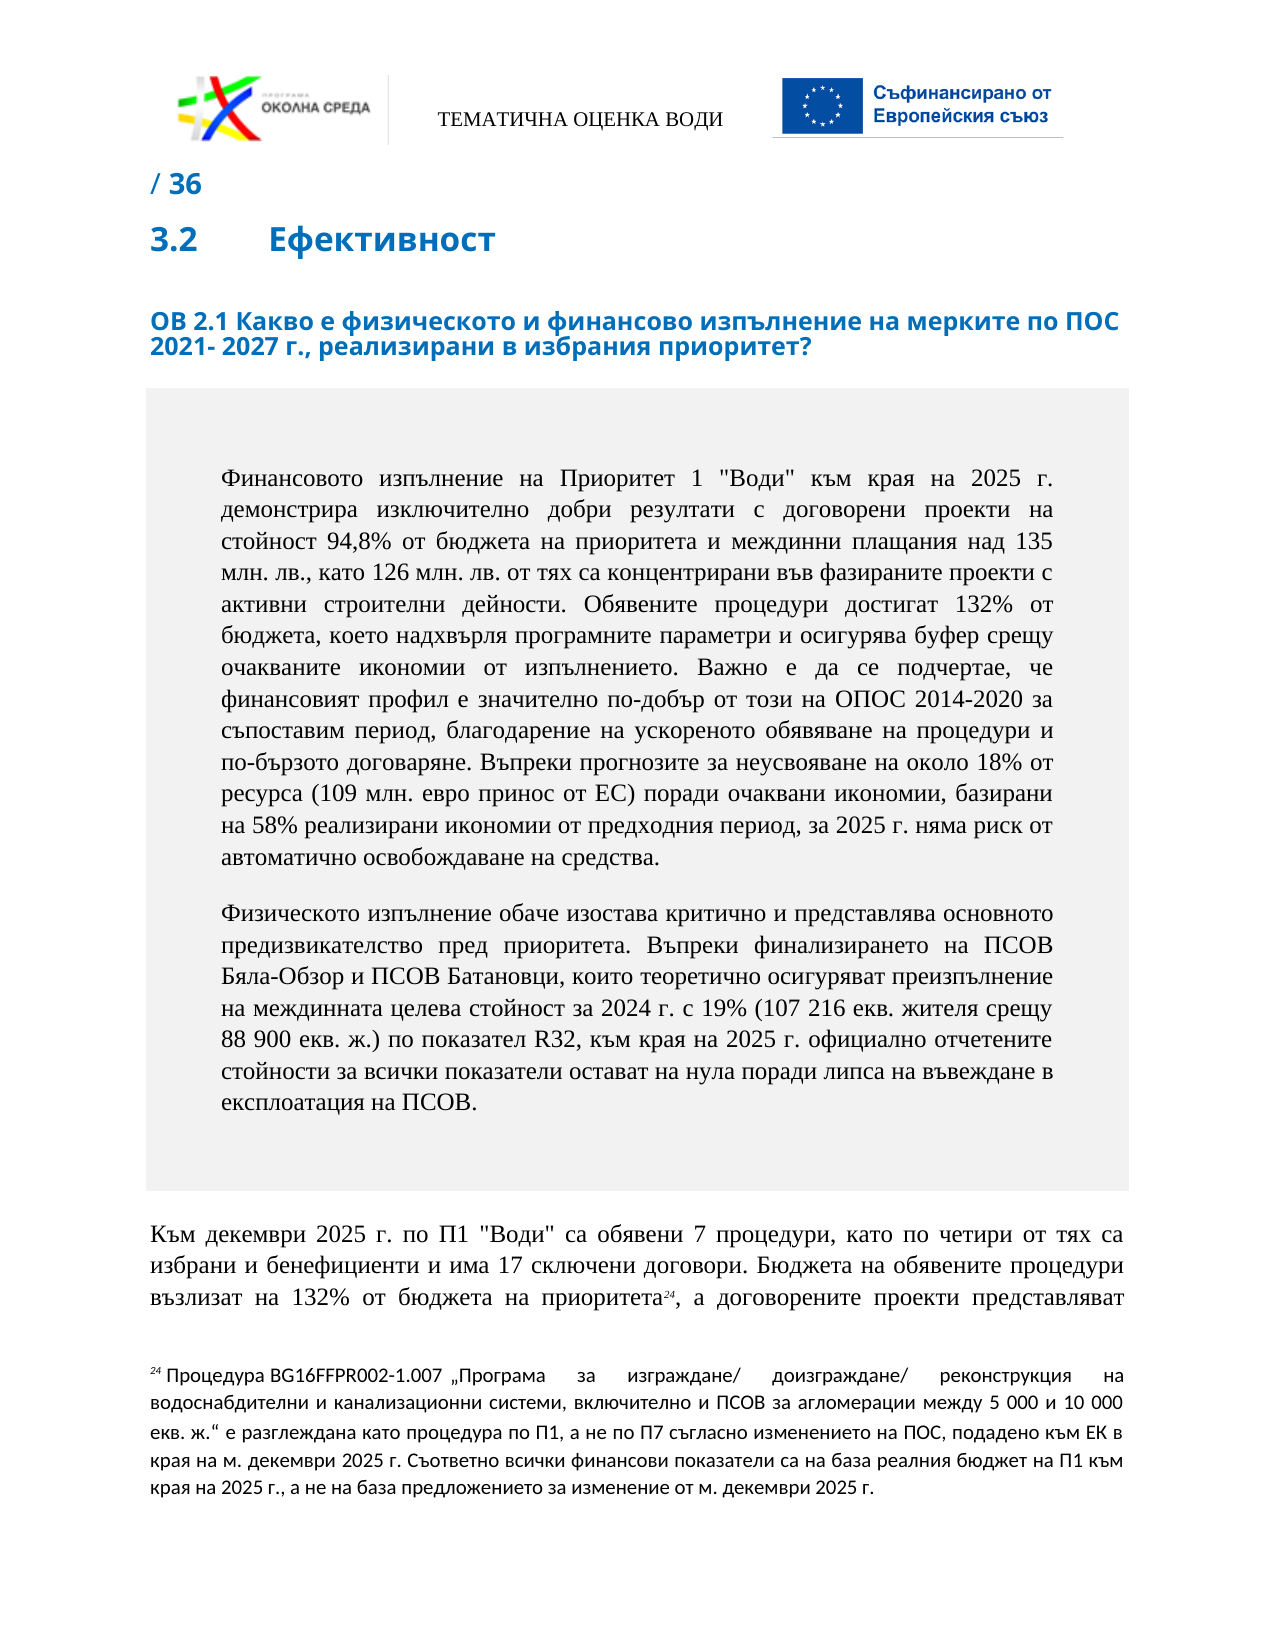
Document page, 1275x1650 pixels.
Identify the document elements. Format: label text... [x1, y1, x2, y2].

list ОВ 2.1 Какво е физическото и финансово изпълнение на мерките по ПОС 2021- 2027 г., реализирани в избрания приоритет? [150, 308, 1125, 363]
text Ефективност [150, 222, 1125, 258]
text Физическото изпълнение обаче изостава критично и представлява основното предизвикателство пред приоритета. Въпреки финализирането на ПСОВ Бяла-Обзор и ПСОВ Батановци, които теоретично осигуряват преизпълнение на междинната целева стойност за 2024 г. с 19% (107 216 екв. жителя срещу 88 900 екв. ж.) по показател R32, към края на 2025 г. официално отчетените стойности за всички показатели остават на нула поради липса на въвеждане в експлоатация на ПСОВ. [158, 823, 1117, 1179]
picture [772, 75, 1064, 138]
picture [161, 75, 390, 145]
text Финансовото изпълнение на Приоритет 1 "Води" към края на 2025 г. демонстрира изключително добри резултати с договорени проекти на стойност 94,8% от бюджета на приоритета и междинни плащания над 135 млн. лв., като 126 млн. лв. от тях са концентрирани във фазираните проекти с активни строителни дейности. Обявените процедури достигат 132% от бюджета, което надхвърля програмните параметри и осигурява буфер срещу очакваните икономии от изпълнението. Важно е да се подчертае, че финансовият профил е значително по-добър от този на ОПОС 2014-2020 за съпоставим период, благодарение на ускореното обявяване на процедури и по-бързото договаряне. Въпреки прогнозите за неусвояване на около 18% от ресурса (109 млн. евро принос от ЕС) поради очаквани икономии, базирани на 58% реализирани икономии от предходния период, за 2025 г. няма риск от автоматично освобождаване на средства. [158, 400, 1117, 823]
